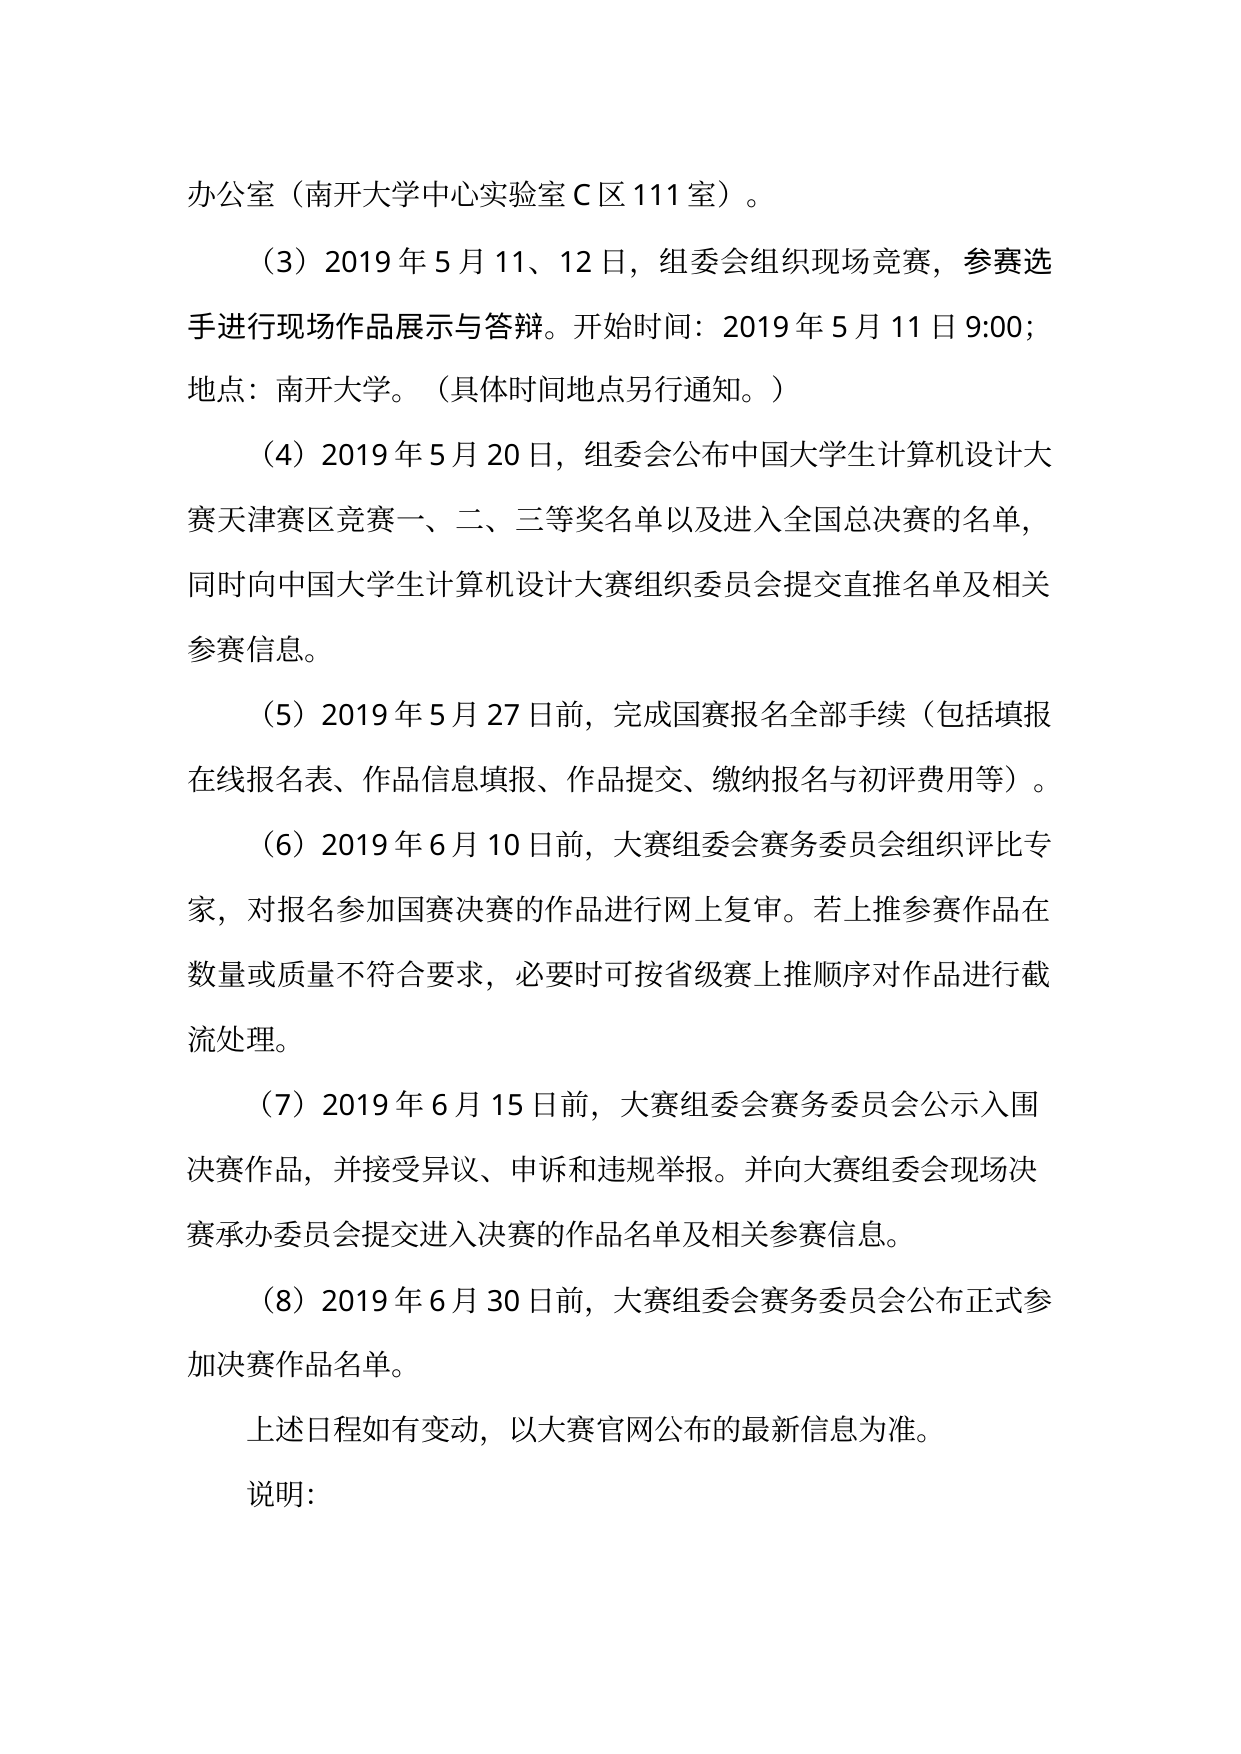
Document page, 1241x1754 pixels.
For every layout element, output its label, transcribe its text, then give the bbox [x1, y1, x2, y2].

text 说明： [187, 1462, 1053, 1527]
text （6）2019年6月10日前，大赛组委会赛务委员会组织评比专家，对报名参加国赛决赛的作品进行网上复审。若上推参赛作品在数量或质量不符合要求，必要时可按省级赛上推顺序对作品进行截流处理。 [187, 812, 1053, 1072]
text （3）2019年5月11、12日，组委会组织现场竞赛，参赛选手进行现场作品展示与答辩。开始时间：2019年5月11日9:00；地点：南开大学。（具体时间地点另行通知。） [187, 227, 1053, 422]
text （8）2019年6月30日前，大赛组委会赛务委员会公布正式参加决赛作品名单。 [187, 1267, 1053, 1397]
text （7）2019年6月15日前，大赛组委会赛务委员会公示入围决赛作品，并接受异议、申诉和违规举报。并向大赛组委会现场决赛承办委员会提交进入决赛的作品名单及相关参赛信息。 [186, 1072, 1040, 1267]
text 上述日程如有变动，以大赛官网公布的最新信息为准。 [187, 1397, 1053, 1462]
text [187, 162, 1053, 227]
text （5）2019年5月27日前，完成国赛报名全部手续（包括填报在线报名表、作品信息填报、作品提交、缴纳报名与初评费用等）。 [187, 682, 1053, 812]
text （4）2019年5月20日，组委会公布中国大学生计算机设计大赛天津赛区竞赛一、二、三等奖名单以及进入全国总决赛的名单，同时向中国大学生计算机设计大赛组织委员会提交直推名单及相关参赛信息。 [187, 422, 1053, 682]
